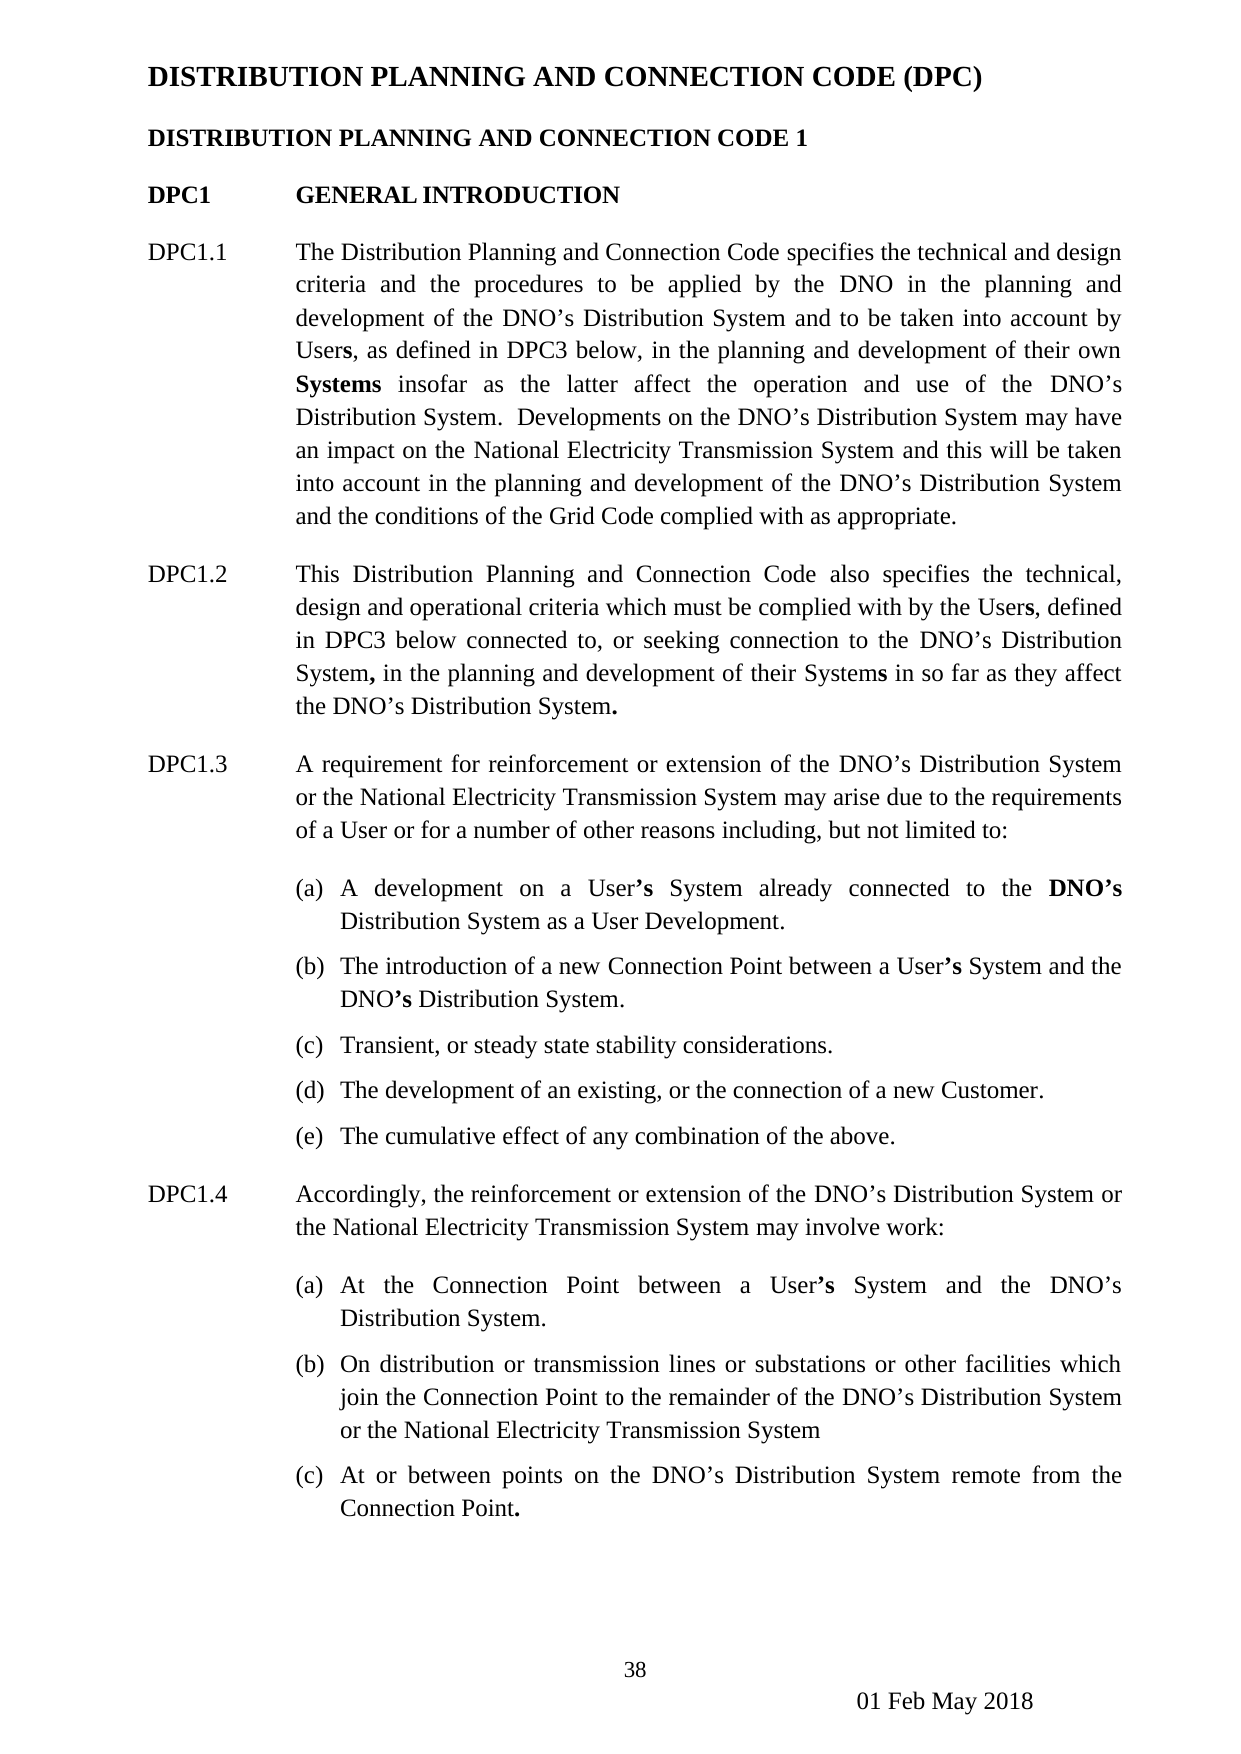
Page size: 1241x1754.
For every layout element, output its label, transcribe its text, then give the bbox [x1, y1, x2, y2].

text (e) The cumulative effect of any combination of the above. [295, 1121, 1122, 1150]
text (a) A development on a User’s System already connected to the DNO’s Distribution System as a User Development. [295, 873, 1122, 935]
text DPC1.4 Accordingly, the reinforcement or extension of the DNO’s Distribution System or the National Electricity Transmission System may involve work: [148, 1179, 1122, 1241]
text (b) On distribution or transmission lines or substations or other facilities which join the Connection Point to the remainder of the DNO’s Distribution System or the National Electricity Transmission System [295, 1349, 1122, 1443]
text (c) At or between points on the DNO’s Distribution System remote from the Connection Point. [295, 1460, 1122, 1522]
text (c) Transient, or steady state stability considerations. [295, 1030, 1122, 1059]
text (a) At the Connection Point between a User’s System and the DNO’s Distribution System. [295, 1270, 1122, 1332]
text (d) The development of an existing, or the connection of a new Customer. [295, 1076, 1122, 1104]
text (b) The introduction of a new Connection Point between a User’s System and the DNO’s Distribution System. [295, 951, 1122, 1013]
text DISTRIBUTION PLANNING CONNECTION CODE 1 [148, 123, 1122, 151]
text DPC1.2 This Distribution Planning and Connection Code also specifies the technical, design and operational criteria which must be complied with by the Users, defined in DPC3 below connected to, or seeking connection to the DNO’s Distribution System, in the planning and development of their Systems in so far as they affect the DNO’s Distribution System. [148, 559, 1122, 719]
subtitle DPC1 GENERAL INTRODUCTION [148, 181, 1122, 209]
text DPC1.1 The Distribution Planning and Connection Code specifies the technical and design criteria and the procedures to be applied by the DNO in the planning and development of the DNO’s Distribution System and to be taken into account by Users, as defined in DPC3 below, in the planning and development of their own Systems insofar as the latter affect the operation and use of the DNO’s Distribution System. Developments on the DNO’s Distribution System may have an impact on the National Electricity Transmission System and this will be taken into account in the planning and development of the DNO’s Distribution System and the conditions of the Grid Code complied with as appropriate. [148, 237, 1122, 529]
text DPC1.3 A requirement for reinforcement or extension of the DNO’s Distribution System or the National Electricity Transmission System may arise due to the requirements of a User or for a number of other reasons including, but not limited to: [148, 749, 1122, 844]
